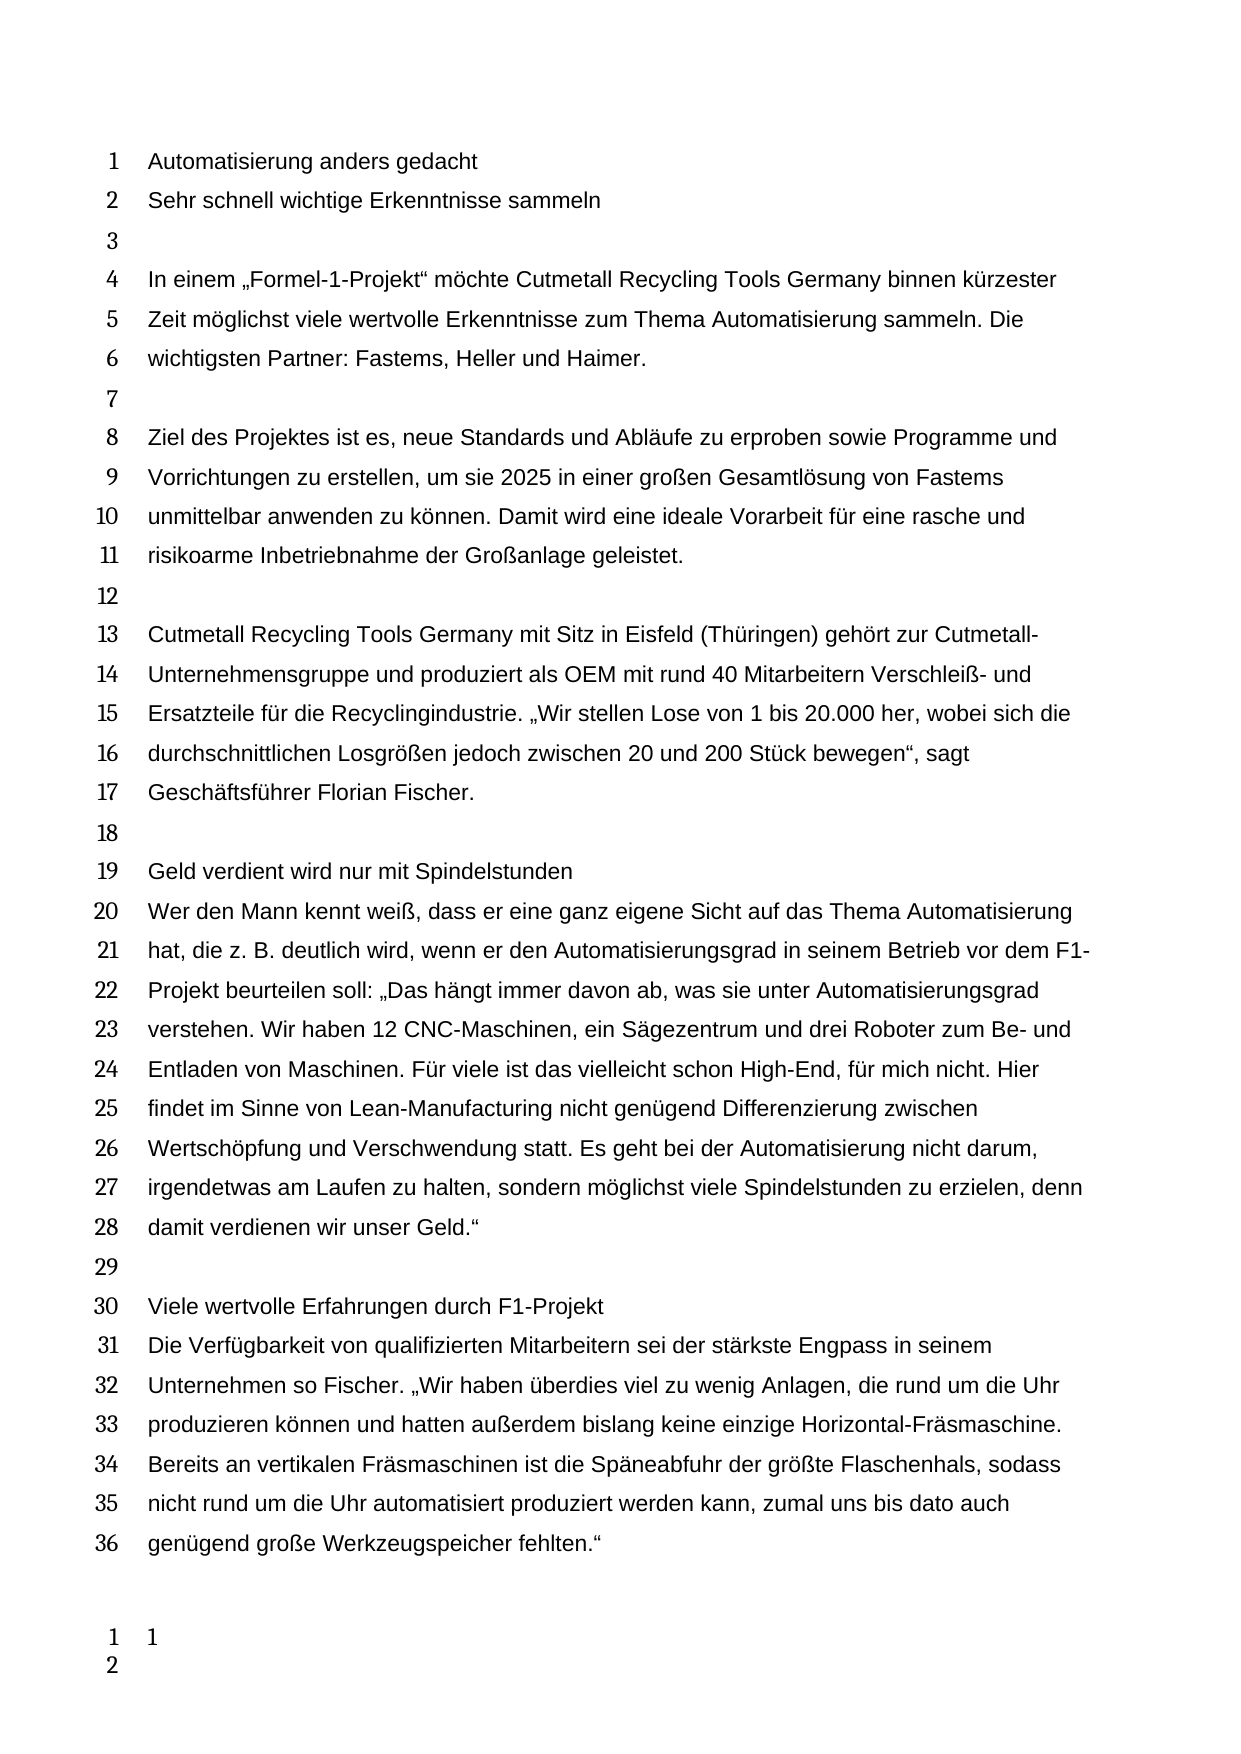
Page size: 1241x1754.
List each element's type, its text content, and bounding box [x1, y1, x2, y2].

text Viele wertvolle Erfahrungen durch F1-Projekt [148, 1293, 1092, 1319]
text Die Verfügbarkeit von qualifizierten Mitarbeitern sei der stärkste Engpass in seinem Unternehmen so Fischer. „Wir haben überdies viel zu wenig Anlagen, die rund um die Uhr produzieren können und hatten außerdem bislang keine einzige Horizontal-Fräsmaschine. Bereits an vertikalen Fräsmaschinen ist die Späneabfuhr der größte Flaschenhals, sodass nicht rund um die Uhr automatisiert produziert werden kann, zumal uns bis dato auch genügend große Werkzeugspeicher fehlten.“ [148, 1332, 1092, 1556]
text Automatisierung anders gedacht [148, 148, 1092, 174]
text Sehr schnell wichtige Erkenntnisse sammeln [148, 187, 1092, 213]
text Geld verdient wird nur mit Spindelstunden [148, 858, 1092, 885]
text Wer den Mann kennt weiß, dass er eine ganz eigene Sicht auf das Thema Automatisierung hat, die z. B. deutlich wird, wenn er den Automatisierungsgrad in seinem Betrieb vor dem F1-Projekt beurteilen soll: „Das hängt immer davon ab, was sie unter Automatisierungsgrad verstehen. Wir haben 12 CNC-Maschinen, ein Sägezentrum und drei Roboter zum Be- und Entladen von Maschinen. Für viele ist das vielleicht schon High-End, für mich nicht. Hier findet im Sinne von Lean-Manufacturing nicht genügend Differenzierung zwischen Wertschöpfung und Verschwendung statt. Es geht bei der Automatisierung nicht darum, irgendetwas am Laufen zu halten, sondern möglichst viele Spindelstunden zu erzielen, denn damit verdienen wir unser Geld.“ [148, 898, 1092, 1240]
text In einem „Formel-1-Projekt“ möchte Cutmetall Recycling Tools Germany binnen kürzester Zeit möglichst viele wertvolle Erkenntnisse zum Thema Automatisierung sammeln. Die wichtigsten Partner: Fastems, Heller und Haimer. [148, 266, 1092, 371]
text Cutmetall Recycling Tools Germany mit Sitz in Eisfeld (Thüringen) gehört zur Cutmetall-Unternehmensgruppe und produziert als OEM mit rund 40 Mitarbeitern Verschleiß- und Ersatzteile für die Recyclingindustrie. „Wir stellen Lose von 1 bis 20.000 her, wobei sich die durchschnittlichen Losgrößen jedoch zwischen 20 und 200 Stück bewegen“, sagt Geschäftsführer Florian Fischer. [148, 621, 1092, 806]
text Ziel des Projektes ist es, neue Standards und Abläufe zu erproben sowie Programme und Vorrichtungen zu erstellen, um sie 2025 in einer großen Gesamtlösung von Fastems unmittelbar anwenden zu können. Damit wird eine ideale Vorarbeit für eine rasche und risikoarme Inbetriebnahme der Großanlage geleistet. [148, 424, 1092, 569]
